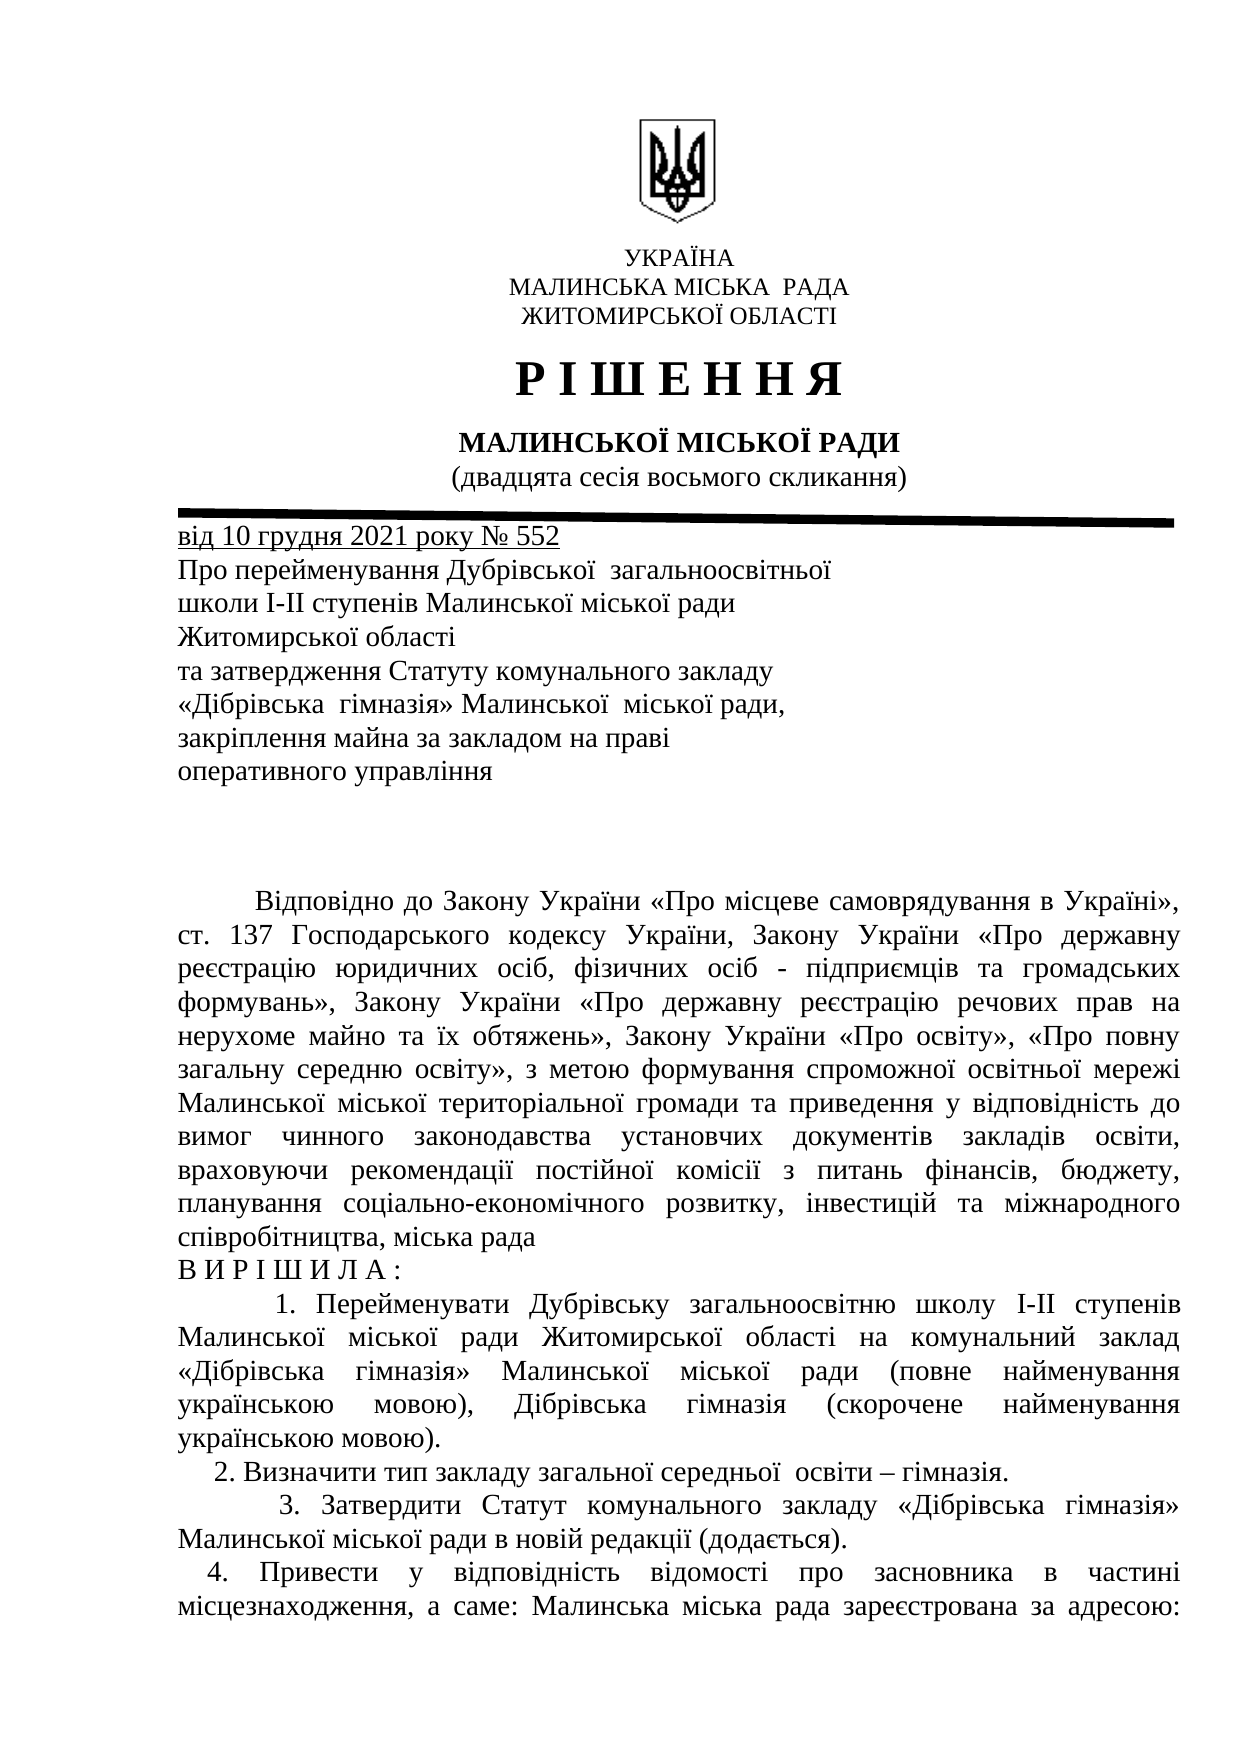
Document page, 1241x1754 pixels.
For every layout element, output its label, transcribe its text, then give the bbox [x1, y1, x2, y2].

text В И Р І Ш И Л А : [177, 1252, 1181, 1286]
text Про перейменування Дубрівської загальноосвітньої [177, 552, 1181, 586]
text оперативного управління [177, 753, 1181, 787]
text 2. Визначити тип закладу загальної середньої освіти – гімназія. [177, 1454, 1181, 1487]
text (двадцята сесія восьмого скликання) [177, 459, 1181, 493]
text Р І Ш Е Н Н я [177, 349, 1181, 406]
text від 10 грудня 2021 року № 552 [177, 518, 1181, 552]
text «Дібрівська гімназія» Малинської міської ради, [177, 686, 1181, 720]
text Відповідно до Закону України «Про місцеве самоврядування в Україні», ст. 137 Господарського кодексу України, Закону України «Про державну реєстрацію юридичних осіб, фізичних осіб - підприємців та громадських формувань», Закону України «Про державну реєстрацію речових прав на нерухоме майно та їх обтяжень», Закону України «Про освіту», «Про повну загальну середню освіту», з метою формування спроможної освітньої мережі Малинської міської територіальної громади та приведення у відповідність до вимог чинного законодавства установчих документів закладів освіти, враховуючи рекомендації постійної комісії з питань фінансів, бюджету, планування соціально-економічного розвитку, інвестицій та міжнародного співробітництва, міська рада [177, 883, 1181, 1252]
text УКРАЇНА [177, 243, 1181, 272]
text МАЛИНСЬКА МІСЬКА РАДА [177, 272, 1181, 301]
picture [633, 118, 721, 225]
text та затвердження Статуту комунального закладу [177, 653, 1181, 686]
text школи І-ІІ ступенів Малинської міської ради [177, 586, 1181, 619]
text закріплення майна за закладом на праві [177, 720, 1181, 753]
text 1. Перейменувати Дубрівську загальноосвітню школу I-II ступенів Малинської міської ради Житомирської області на комунальний заклад «Дібрівська гімназія» Малинської міської ради (повне найменування українською мовою), Дібрівська гімназія (скорочене найменування українською мовою). [177, 1286, 1181, 1454]
text малинської МІСЬКОЇ ради [177, 426, 1181, 459]
text ЖИТОМИРСЬКОЇ ОБЛАСТІ [177, 301, 1181, 330]
text Житомирської області [177, 619, 1181, 653]
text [177, 1554, 1181, 1621]
text 3. Затвердити Статут комунального закладу «Дібрівська гімназія» Малинської міської ради в новій редакції (додається). [177, 1487, 1181, 1554]
